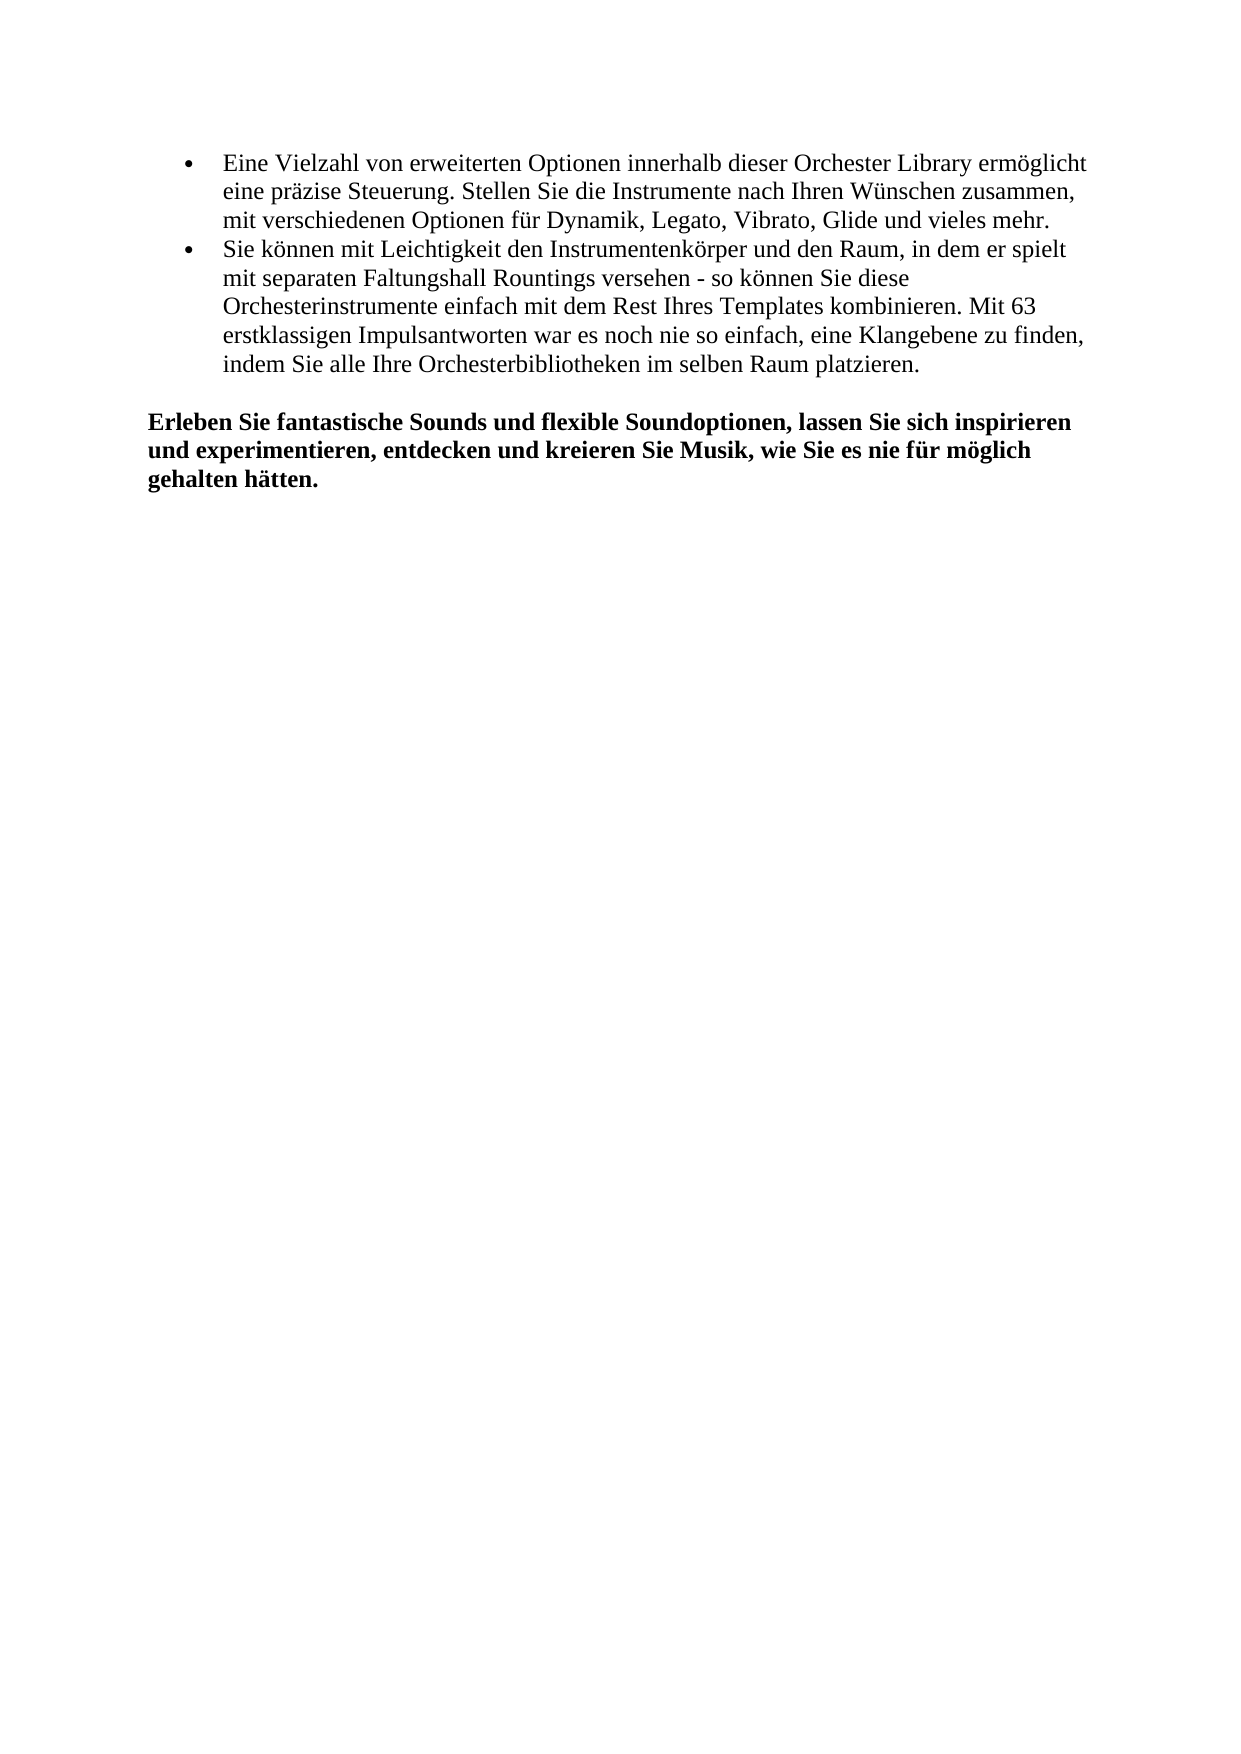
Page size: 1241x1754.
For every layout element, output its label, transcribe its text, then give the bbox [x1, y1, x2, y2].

text Erleben Sie fantastische Sounds und flexible Soundoptionen, lassen Sie sich inspirieren und experimentieren, entdecken und kreieren Sie Musik, wie Sie es nie für möglich gehalten hätten. [148, 407, 1093, 493]
list Sie können mit Leichtigkeit den Instrumentenkörper und den Raum, in dem er spielt mit separaten Faltungshall Rountings versehen - so können Sie diese Orchesterinstrumente einfach mit dem Rest Ihres Templates kombinieren. Mit 63 erstklassigen Impulsantworten war es noch nie so einfach, eine Klangebene zu finden, indem Sie alle Ihre Orchesterbibliotheken im selben Raum platzieren. [185, 234, 1093, 378]
list Eine Vielzahl von erweiterten Optionen innerhalb dieser Orchester Library ermöglicht eine präzise Steuerung. Stellen Sie die Instrumente nach Ihren Wünschen zusammen, mit verschiedenen Optionen für Dynamik, Legato, Vibrato, Glide und vieles mehr. [185, 148, 1093, 234]
